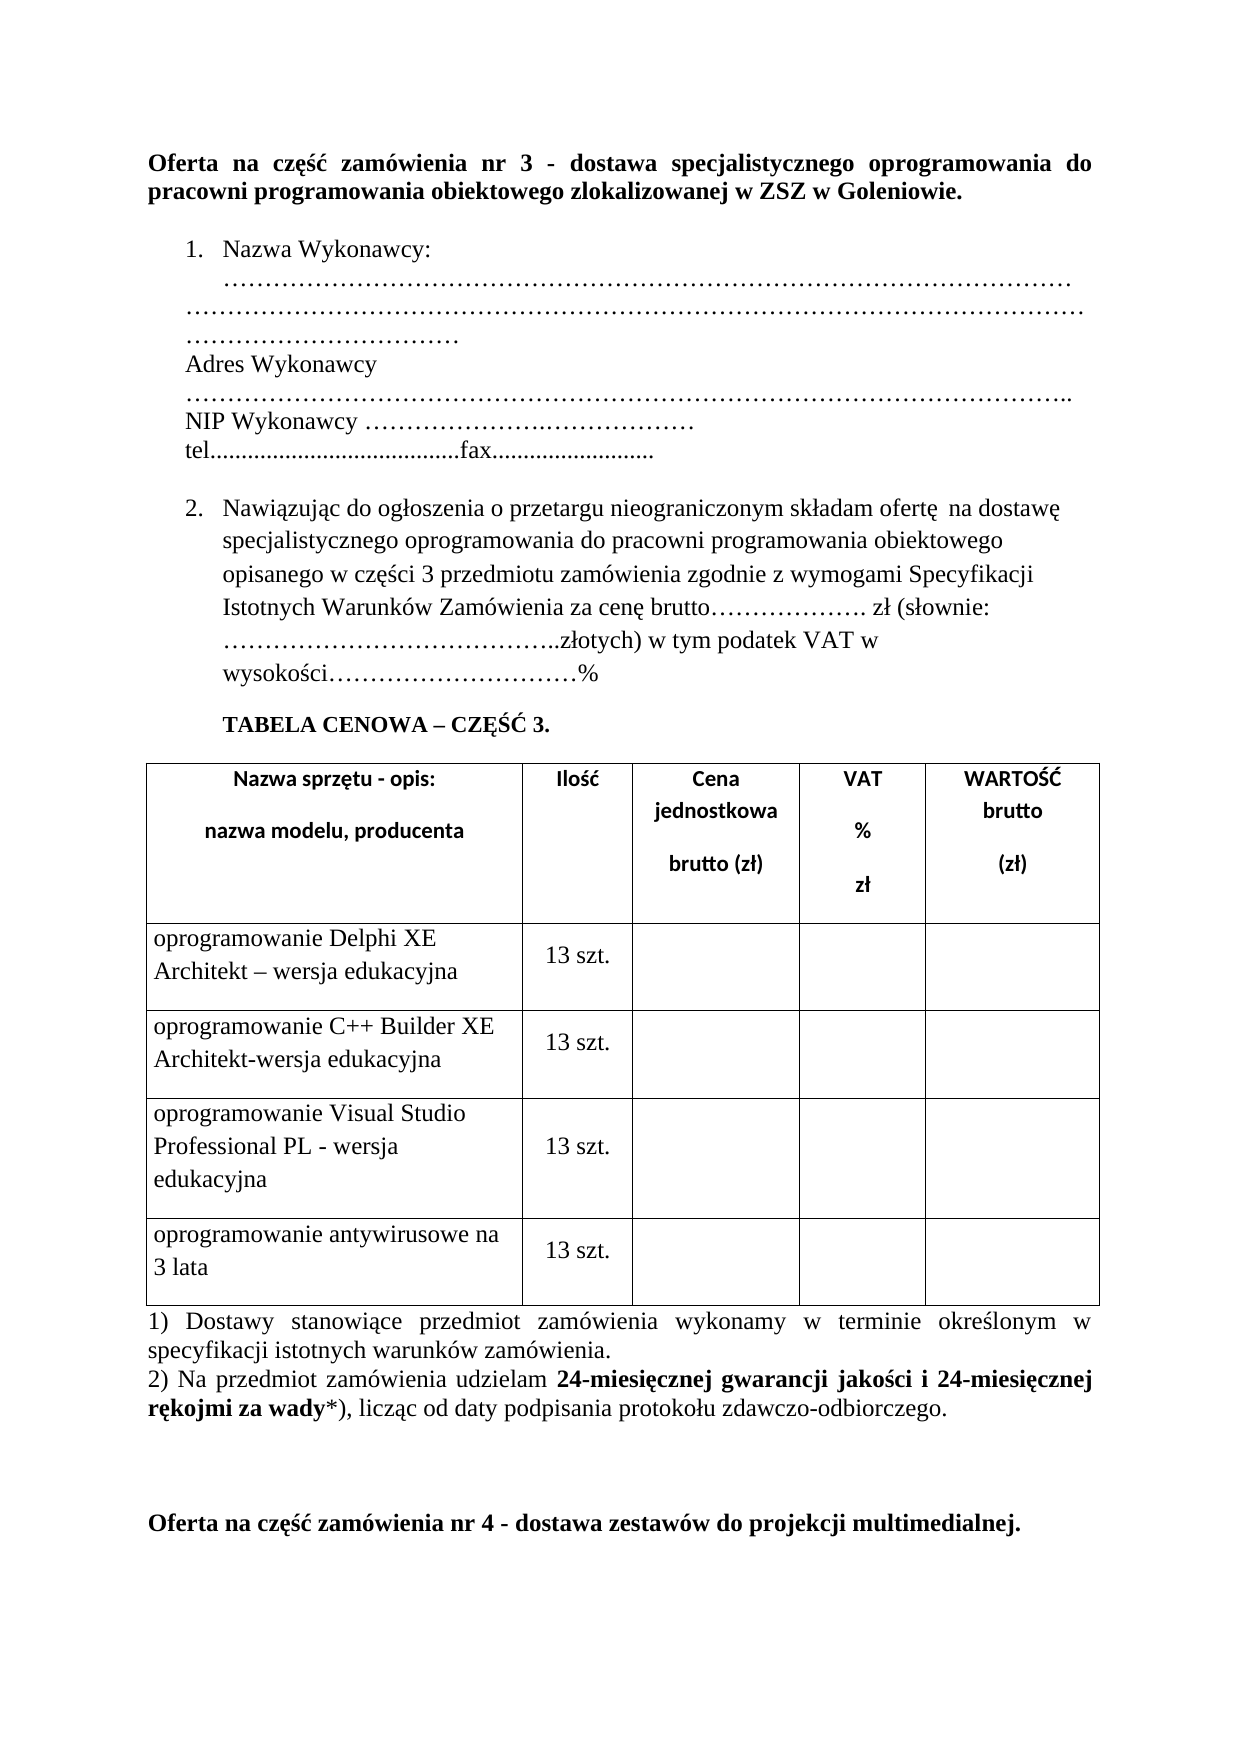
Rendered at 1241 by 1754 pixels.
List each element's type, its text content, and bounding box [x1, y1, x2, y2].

list TABELA CENOWA – CZĘŚĆ 3. [222, 712, 1093, 738]
table_cell [800, 1219, 925, 1305]
table_header Nazwa sprzętu - opis: nazwa modelu, producenta [147, 764, 522, 922]
table_header Cena jednostkowa brutto (zł) [633, 764, 799, 922]
table_header Ilość [523, 764, 632, 922]
table_cell oprogramowanie antywirusowe na 3 lata [147, 1219, 522, 1305]
table_cell [926, 1011, 1099, 1097]
table_cell [633, 1219, 799, 1305]
table_cell oprogramowanie Visual Studio Professional PL - wersja edukacyjna [147, 1099, 522, 1218]
text Adres Wykonawcy [185, 349, 1093, 378]
table_cell [926, 924, 1099, 1010]
text Oferta na część zamówienia nr 3 - dostawa specjalistycznego oprogramowania do pracowni programowania obiektowego zlokalizowanej w ZSZ w Goleniowie. [148, 148, 1093, 205]
text …………………………………………………………………………………………………………………………… [185, 291, 1093, 349]
table_header WARTOŚĆ brutto (zł) [926, 764, 1099, 922]
table_cell [633, 1011, 799, 1097]
table_cell [800, 924, 925, 1010]
table_cell [926, 1219, 1099, 1305]
text Oferta na część zamówienia nr 4 - dostawa zestawów do projekcji multimedialnej. [148, 1508, 1093, 1536]
list Nawiązując do ogłoszenia o przetargu nieograniczonym składam ofertę na dostawę specjalistycznego oprogramowania do pracowni programowania obiektowego opisanego w części 3 przedmiotu zamówienia zgodnie z wymogami Specyfikacji Istotnych Warunków Zamówienia za cenę brutto………………. zł (słownie: …………………………………..złotych) w tym podatek VAT w wysokości…………………………% [185, 493, 1093, 686]
table_cell 13 szt. [523, 1219, 632, 1305]
table_cell oprogramowanie C++ Builder XE Architekt-wersja edukacyjna [147, 1011, 522, 1097]
list Nazwa Wykonawcy: ………………………………………………………………………………………… [185, 234, 1093, 291]
text 1) Dostawy stanowiące przedmiot zamówienia wykonamy w terminie określonym w specyfikacji istotnych warunków zamówienia. [148, 1306, 1093, 1364]
table_cell oprogramowanie Delphi XE Architekt – wersja edukacyjna [147, 924, 522, 1010]
table_cell 13 szt. [523, 1011, 632, 1097]
table_cell [633, 924, 799, 1010]
table_cell [633, 1099, 799, 1218]
table_cell [800, 1011, 925, 1097]
text 2) Na przedmiot zamówienia udzielam 24-miesięcznej gwarancji jakości i 24-miesięcznej rękojmi za wady*), licząc od daty podpisania protokołu zdawczo-odbiorczego. [148, 1364, 1093, 1421]
table_cell 13 szt. [523, 924, 632, 1010]
table_cell [800, 1099, 925, 1218]
table_header VAT % zł [800, 764, 925, 922]
table_cell 13 szt. [523, 1099, 632, 1218]
text …………………………………………………………………………………………….. [185, 378, 1093, 406]
text NIP Wykonawcy ………………….………………tel........................................fax.......................... [185, 406, 1093, 464]
table_cell [926, 1099, 1099, 1218]
